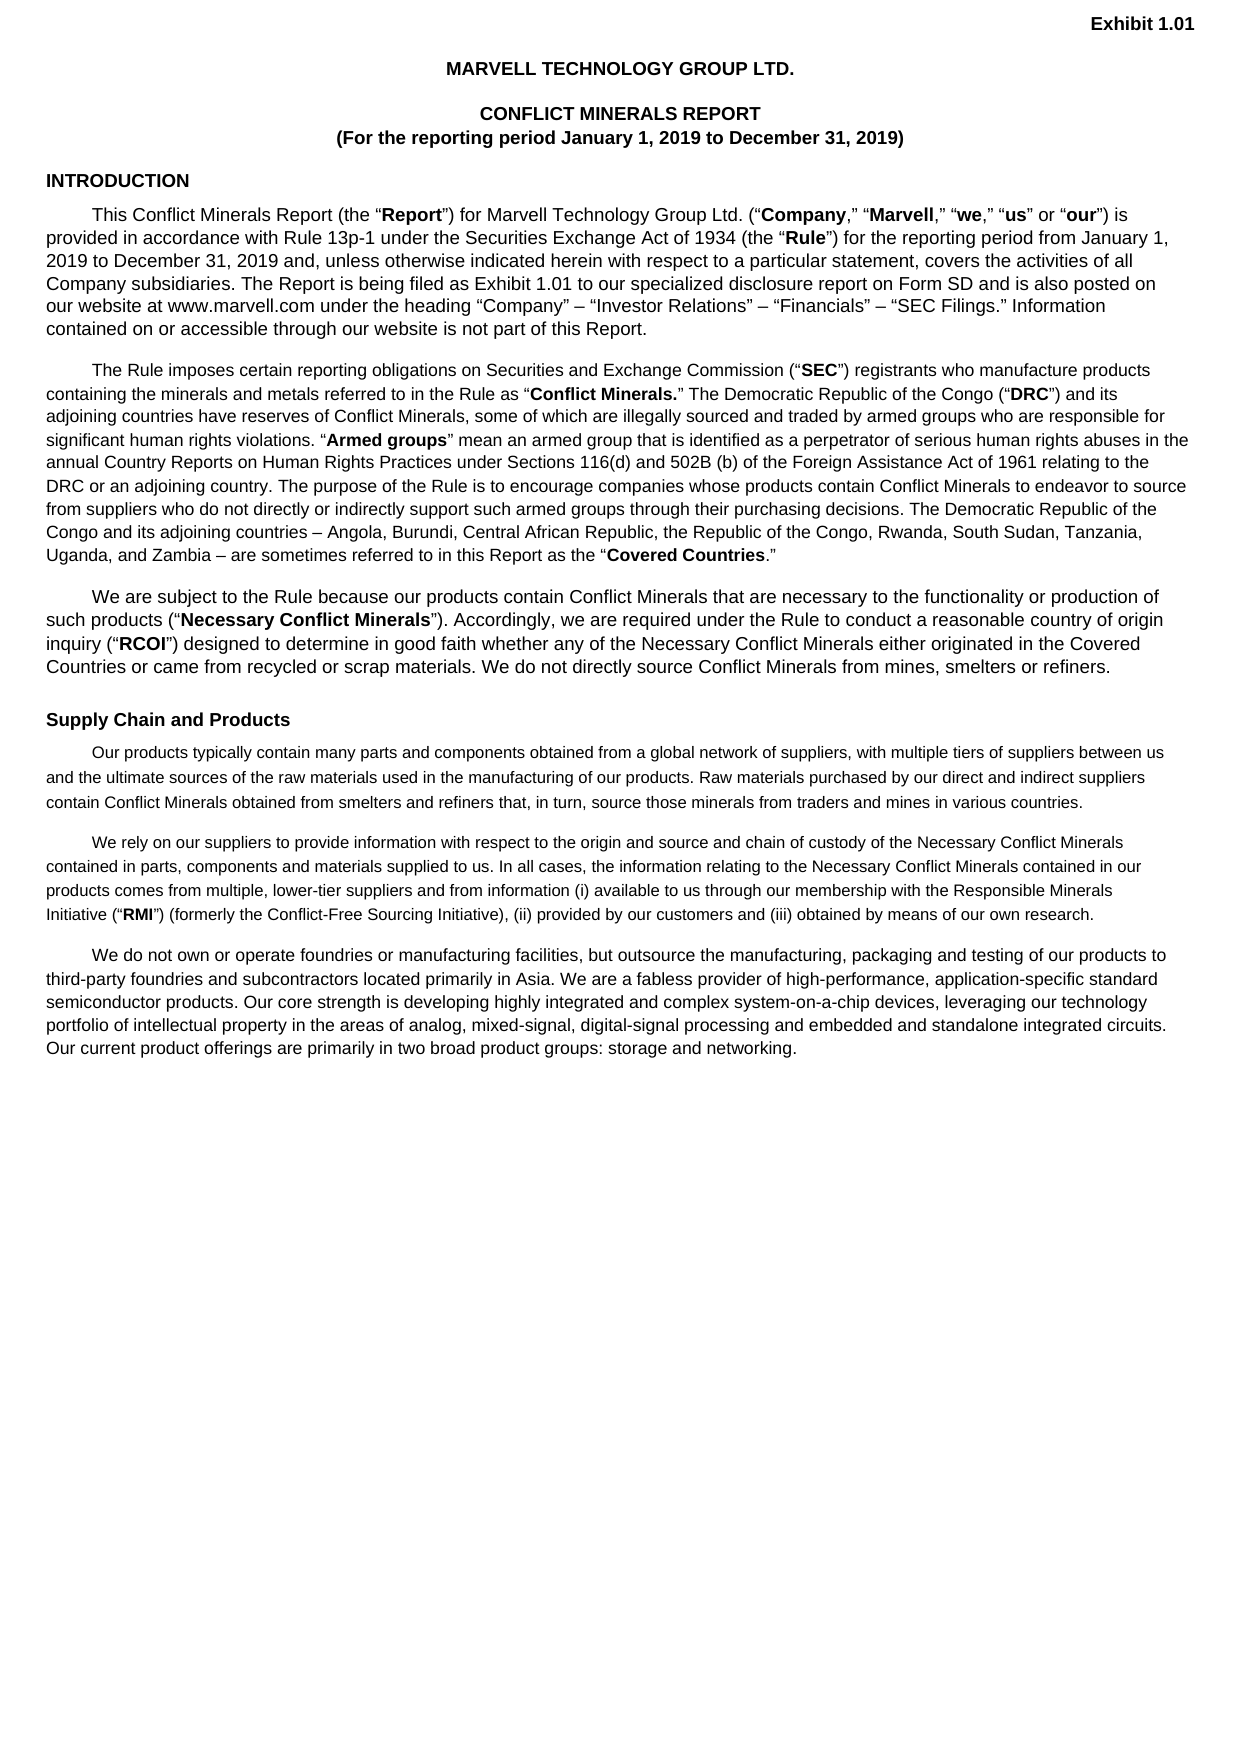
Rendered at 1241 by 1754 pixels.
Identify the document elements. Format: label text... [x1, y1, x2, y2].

text The Rule imposes certain reporting obligations on Securities and Exchange Commission (“SEC”) registrants who manufacture products containing the minerals and metals referred to in the Rule as “Conflict Minerals.” The Democratic Republic of the Congo (“DRC”) and its adjoining countries have reserves of Conflict Minerals, some of which are illegally sourced and traded by armed groups who are responsible for significant human rights violations. “Armed groups” mean an armed group that is identified as a perpetrator of serious human rights abuses in the annual Country Reports on Human Rights Practices under Sections 116(d) and 502B (b) of the Foreign Assistance Act of 1961 relating to the DRC or an adjoining country. The purpose of the Rule is to encourage companies whose products contain Conflict Minerals to endeavor to source from suppliers who do not directly or indirectly support such armed groups through their purchasing decisions. The Democratic Republic of the Congo and its adjoining countries – Angola, Burundi, Central African Republic, the Republic of the Congo, Rwanda, South Sudan, Tanzania, Uganda, and Zambia – are sometimes referred to in this Report as the “Covered Countries.” [46, 360, 1192, 565]
text Exhibit 1.01 [46, 13, 1194, 34]
text MARVELL TECHNOLOGY GROUP LTD. [46, 58, 1194, 79]
text Supply Chain and Products [46, 709, 1194, 731]
text Our products typically contain many parts and components obtained from a global network of suppliers, with multiple tiers of suppliers between us and the ultimate sources of the raw materials used in the manufacturing of our products. Raw materials purchased by our direct and indirect suppliers contain Conflict Minerals obtained from smelters and refiners that, in turn, source those minerals from traders and mines in various countries. [46, 743, 1186, 812]
text We do not own or operate foundries or manufacturing facilities, but outsource the manufacturing, packaging and testing of our products to third-party foundries and subcontractors located primarily in Asia. We are a fabless provider of high-performance, application-specific standard semiconductor products. Our core strength is developing highly integrated and complex system-on-a-chip devices, leveraging our technology portfolio of intellectual property in the areas of analog, mixed-signal, digital-signal processing and embedded and standalone integrated circuits. Our current product offerings are primarily in two broad product groups: storage and networking. [46, 945, 1176, 1058]
text We rely on our suppliers to provide information with respect to the origin and source and chain of custody of the Necessary Conflict Minerals contained in parts, components and materials supplied to us. In all cases, the information relating to the Necessary Conflict Minerals contained in our products comes from multiple, lower-tier suppliers and from information (i) available to us through our membership with the Responsible Minerals Initiative (“RMI”) (formerly the Conflict-Free Sourcing Initiative), (ii) provided by our customers and (iii) obtained by means of our own research. [46, 833, 1165, 924]
text This Conflict Minerals Report (the “Report”) for Marvell Technology Group Ltd. (“Company,” “Marvell,” “we,” “us” or “our”) is provided in accordance with Rule 13p-1 under the Securities Exchange Act of 1934 (the “Rule”) for the reporting period from January 1, 2019 to December 31, 2019 and, unless otherwise indicated herein with respect to a particular statement, covers the activities of all Company subsidiaries. The Report is being filed as Exhibit 1.01 to our specialized disclosure report on Form SD and is also posted on our website at www.marvell.com under the heading “Company” – “Investor Relations” – “Financials” – “SEC Filings.” Information contained on or accessible through our website is not part of this Report. [46, 204, 1186, 339]
text CONFLICT MINERALS REPORT [46, 103, 1194, 124]
text We are subject to the Rule because our products contain Conflict Minerals that are necessary to the functionality or production of such products (“Necessary Conflict Minerals”). Accordingly, we are required under the Rule to conduct a reasonable country of origin inquiry (“RCOI”) designed to determine in good faith whether any of the Necessary Conflict Minerals either originated in the Covered Countries or came from recycled or scrap materials. We do not directly source Conflict Minerals from mines, smelters or refiners. [46, 586, 1188, 677]
text (For the reporting period January 1, 2019 to December 31, 2019) [46, 127, 1194, 148]
text INTRODUCTION [46, 170, 1194, 192]
